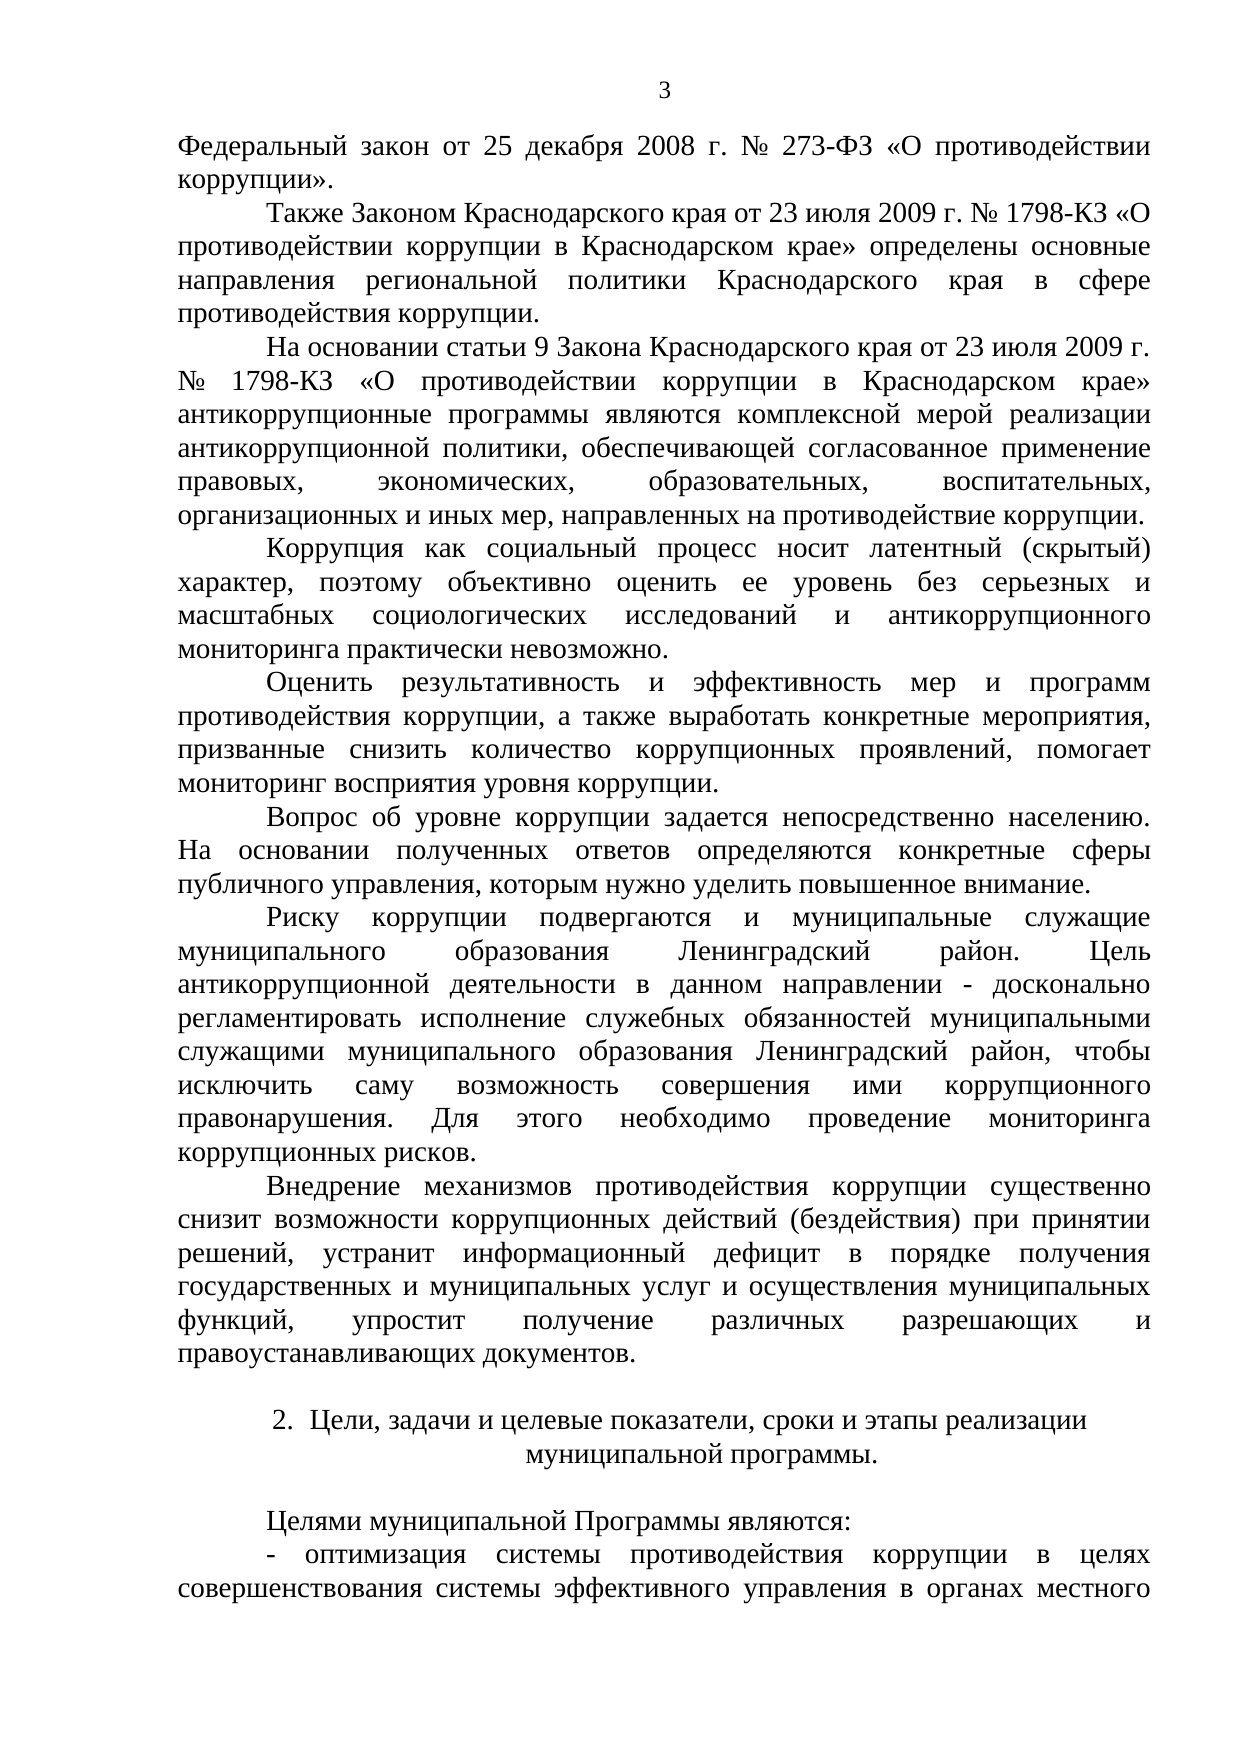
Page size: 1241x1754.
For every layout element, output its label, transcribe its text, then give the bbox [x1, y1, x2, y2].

list Цели, задачи и целевые показатели, сроки и этапы реализации муниципальной программы. [215, 1402, 1152, 1469]
text Риску коррупции подвергаются и муниципальные служащие муниципального образования Ленинградский район. Цель антикоррупционной деятельности в данном направлении - досконально регламентировать исполнение служебных обязанностей муниципальными служащими муниципального образования Ленинградский район, чтобы исключить саму возможность совершения ими коррупционного правонарушения. Для этого необходимо проведение мониторинга коррупционных рисков. [177, 899, 1152, 1168]
text Целями муниципальной Программы являются: [177, 1503, 1152, 1537]
text Коррупция как социальный процесс носит латентный (скрытый) характер, поэтому объективно оценить ее уровень без серьезных и масштабных социологических исследований и антикоррупционного мониторинга практически невозможно. [177, 530, 1152, 664]
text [177, 128, 1152, 195]
text Оценить результативность и эффективность мер и программ противодействия коррупции, а также выработать конкретные мероприятия, призванные снизить количество коррупционных проявлений, помогает мониторинг восприятия уровня коррупции. [177, 664, 1152, 799]
text Внедрение механизмов противодействия коррупции существенно снизит возможности коррупционных действий (бездействия) при принятии решений, устранит информационный дефицит в порядке получения государственных и муниципальных услуг и осуществления муниципальных функций, упростит получение различных разрешающих и правоустанавливающих документов. [177, 1168, 1152, 1369]
text Вопрос об уровне коррупции задается непосредственно населению. На основании полученных ответов определяются конкретные сферы публичного управления, которым нужно уделить повышенное внимание. [177, 799, 1152, 899]
text На основании статьи 9 Закона Краснодарского края от 23 июля 2009 г. № 1798-КЗ «О противодействии коррупции в Краснодарском крае» антикоррупционные программы являются комплексной мерой реализации антикоррупционной политики, обеспечивающей согласованное применение правовых, экономических, образовательных, воспитательных, организационных и иных мер, направленных на противодействие коррупции. [177, 329, 1152, 530]
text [177, 1537, 1152, 1604]
text Также Законом Краснодарского края от 23 июля 2009 г. № 1798-КЗ «О противодействии коррупции в Краснодарском крае» определены основные направления региональной политики Краснодарского края в сфере противодействия коррупции. [177, 195, 1152, 329]
